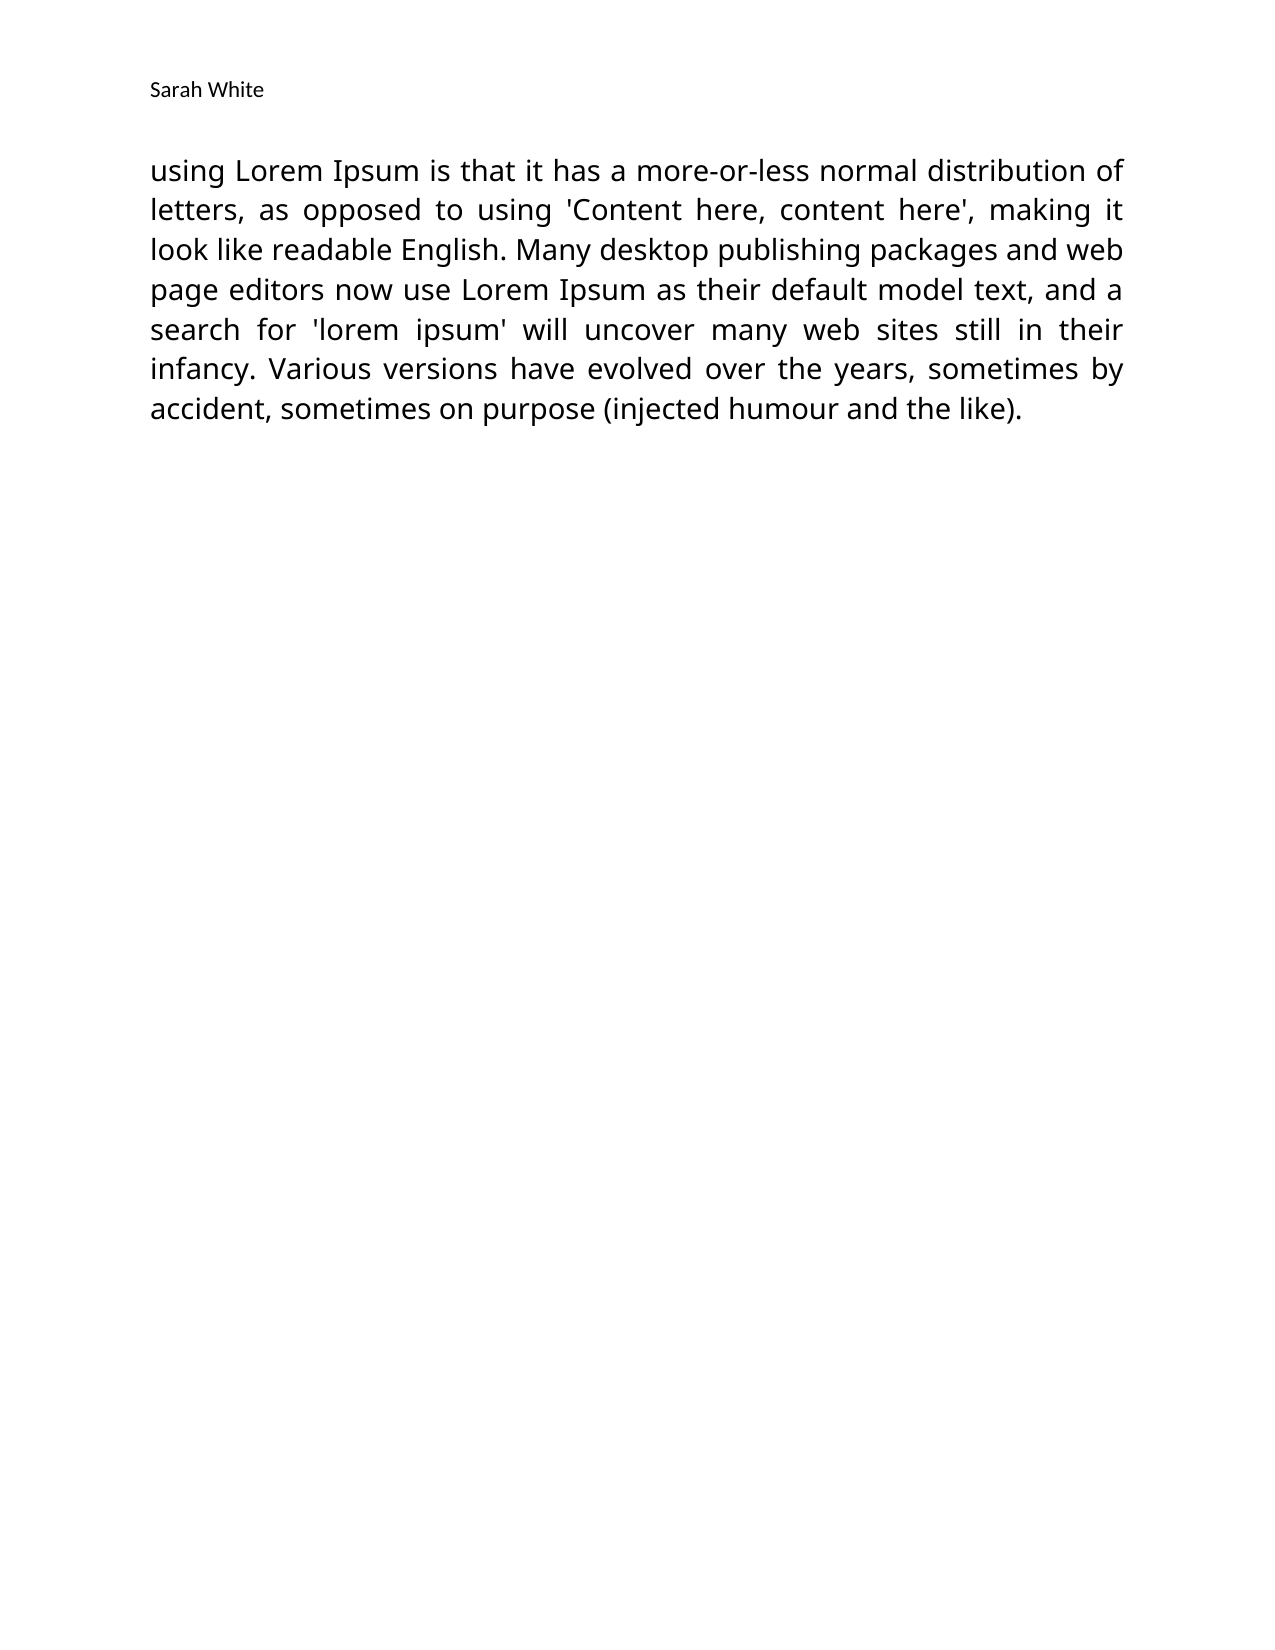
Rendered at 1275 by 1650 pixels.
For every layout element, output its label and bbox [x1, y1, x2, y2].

text [150, 150, 1125, 428]
